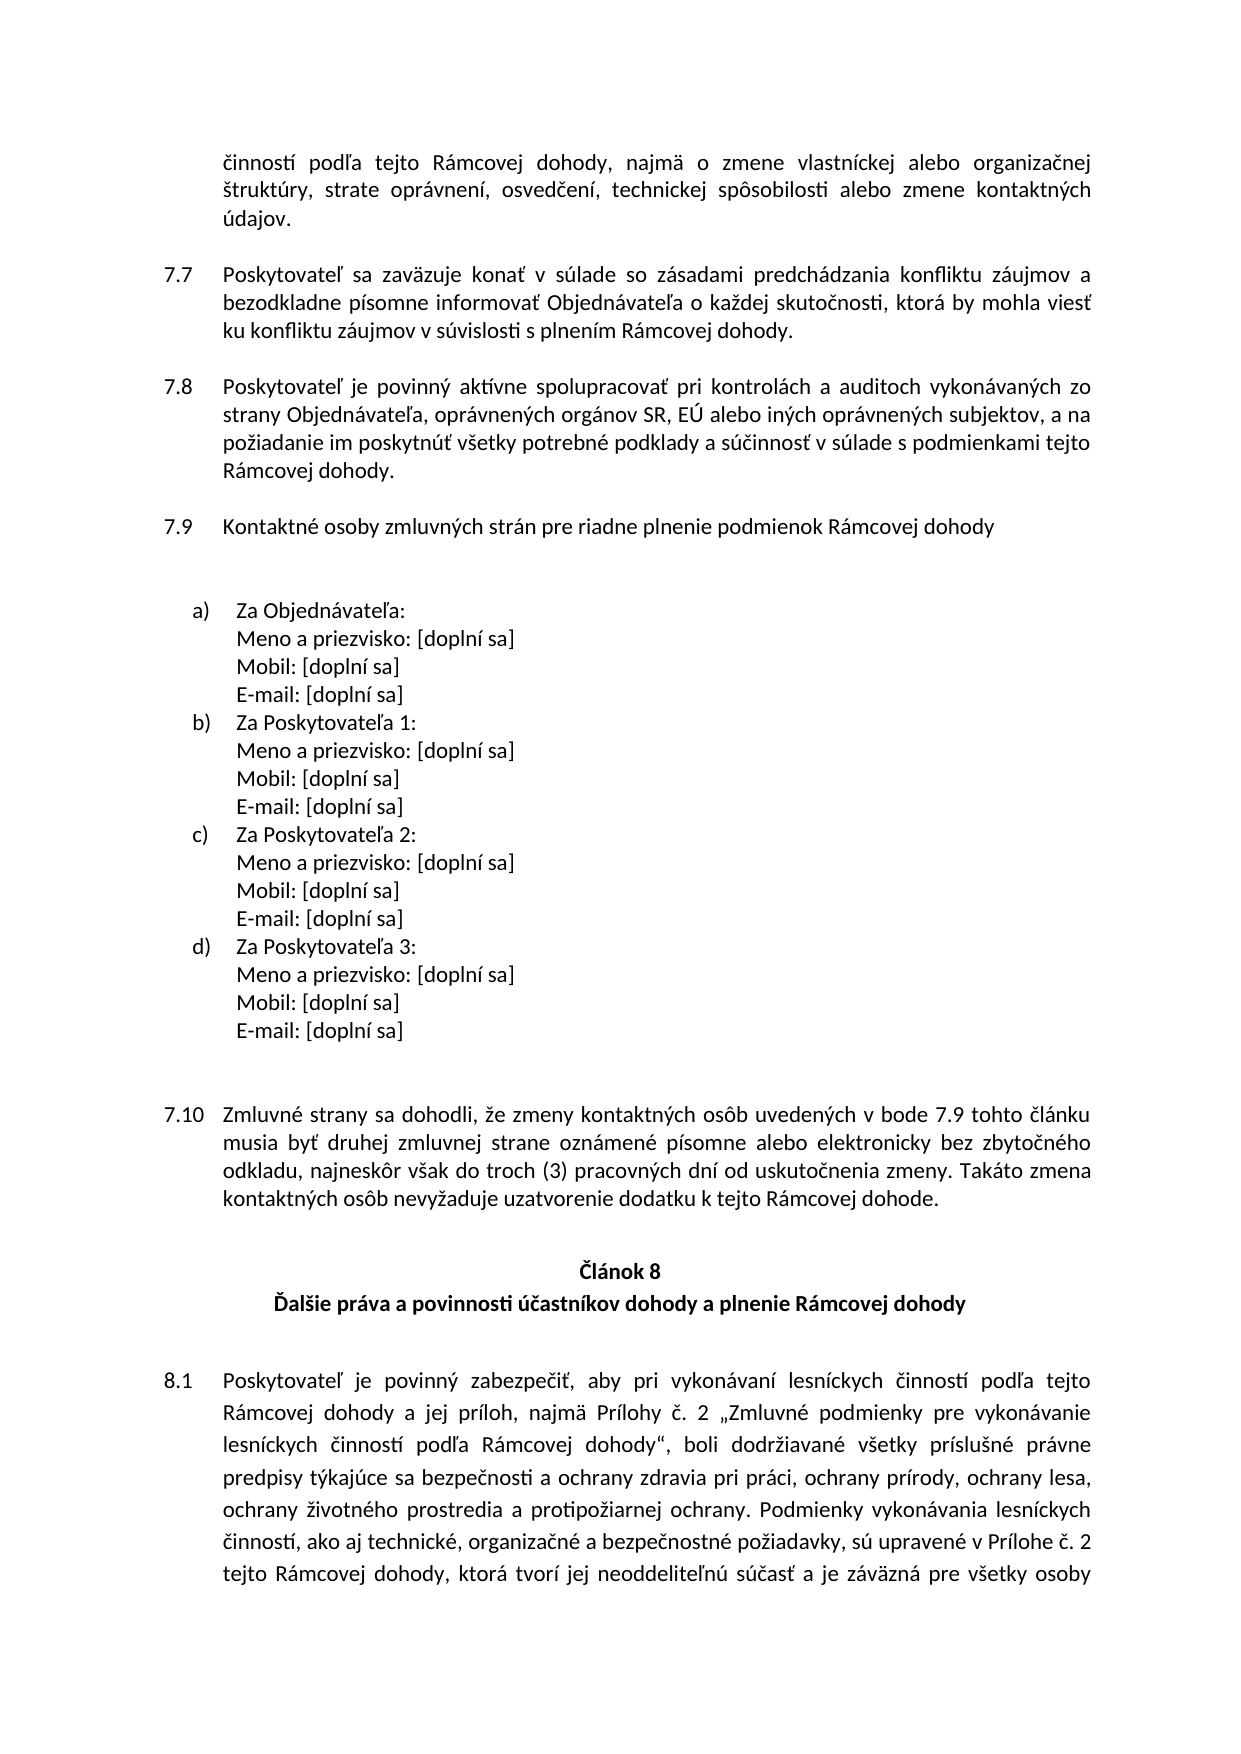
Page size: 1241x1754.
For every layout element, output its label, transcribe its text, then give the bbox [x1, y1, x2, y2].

text Článok 8 [148, 1257, 1093, 1285]
list Kontaktné osoby zmluvných strán pre riadne plnenie podmienok Rámcovej dohody [163, 512, 1093, 540]
list Zmluvné strany sa dohodli, že zmeny kontaktných osôb uvedených v bode 7.9 tohto článku musia byť druhej zmluvnej strane oznámené písomne alebo elektronicky bez zbytočného odkladu, najneskôr však do troch (3) pracovných dní od uskutočnenia zmeny. Takáto zmena kontaktných osôb nevyžaduje uzatvorenie dodatku k tejto Rámcovej dohode. [163, 1100, 1093, 1212]
list Za Poskytovateľa 2: Meno a priezvisko: [doplní sa] Mobil: [doplní sa] E-mail: [doplní sa] [192, 820, 1093, 932]
list Za Poskytovateľa 1: Meno a priezvisko: [doplní sa] Mobil: [doplní sa] E-mail: [doplní sa] [192, 708, 1093, 820]
list Za Objednávateľa: Meno a priezvisko: [doplní sa] Mobil: [doplní sa] E-mail: [doplní sa] [192, 596, 1093, 708]
text Ďalšie práva a povinnosti účastníkov dohody a plnenie Rámcovej dohody [148, 1289, 1093, 1317]
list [163, 1366, 1093, 1587]
list Za Poskytovateľa 3: Meno a priezvisko: [doplní sa] Mobil: [doplní sa] E-mail: [doplní sa] [192, 932, 1093, 1044]
list Poskytovateľ je povinný aktívne spolupracovať pri kontrolách a auditoch vykonávaných zo strany Objednávateľa, oprávnených orgánov SR, EÚ alebo iných oprávnených subjektov, a na požiadanie im poskytnúť všetky potrebné podklady a súčinnosť v súlade s podmienkami tejto Rámcovej dohody. [163, 372, 1093, 484]
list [163, 148, 1093, 232]
list Poskytovateľ sa zaväzuje konať v súlade so zásadami predchádzania konfliktu záujmov a bezodkladne písomne informovať Objednávateľa o každej skutočnosti, ktorá by mohla viesť ku konfliktu záujmov v súvislosti s plnením Rámcovej dohody. [163, 260, 1093, 344]
